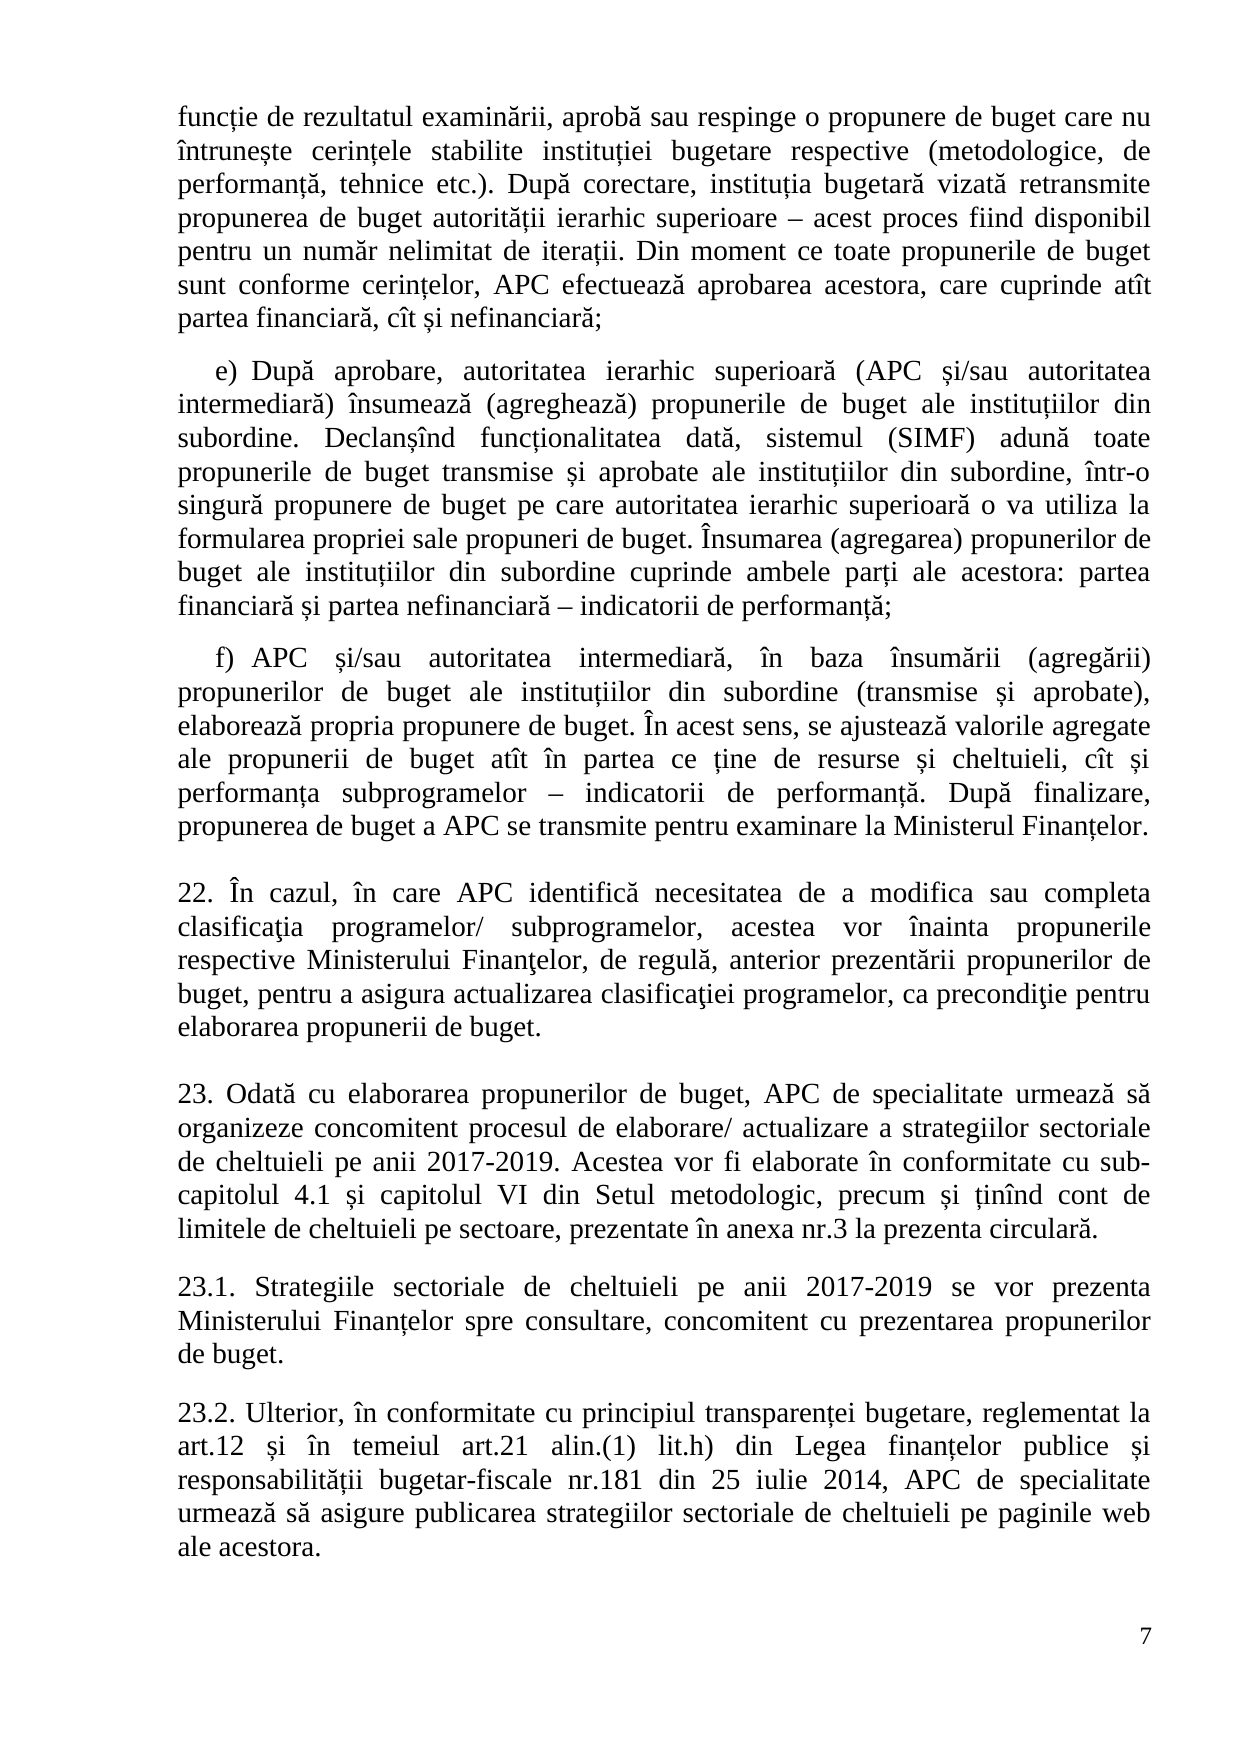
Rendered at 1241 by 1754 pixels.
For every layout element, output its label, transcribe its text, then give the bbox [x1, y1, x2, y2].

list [177, 99, 1152, 334]
list 22. În cazul, în care APC identifică necesitatea de a modifica sau completa clasificaţia programelor/ subprogramelor, acestea vor înainta propunerile respective Ministerului Finanţelor, de regulă, anterior prezentării propunerilor de buget, pentru a asigura actualizarea clasificaţiei programelor, ca precondiţie pentru elaborarea propunerii de buget. [177, 875, 1152, 1043]
text 23.2. Ulterior, în conformitate cu principiul transparenței bugetare, reglementat la art.12 și în temeiul art.21 alin.(1) lit.h) din Legea finanțelor publice și responsabilității bugetar-fiscale nr.181 din 25 iulie 2014, APC de specialitate urmează să asigure publicarea strategiilor sectoriale de cheltuieli pe paginile web ale acestora. [177, 1395, 1152, 1563]
list După aprobare, autoritatea ierarhic superioară (APC și/sau autoritatea intermediară) însumează (agreghează) propunerile de buget ale instituțiilor din subordine. Declanșînd funcționalitatea dată, sistemul (SIMF) adună toate propunerile de buget transmise și aprobate ale instituțiilor din subordine, într-o singură propunere de buget pe care autoritatea ierarhic superioară o va utiliza la formularea propriei sale propuneri de buget. Însumarea (agregarea) propunerilor de buget ale instituțiilor din subordine cuprinde ambele parți ale acestora: partea financiară și partea nefinanciară – indicatorii de performanță; [177, 353, 1152, 621]
text 23.1. Strategiile sectoriale de cheltuieli pe anii 2017-2019 se vor prezenta Ministerului Finanțelor spre consultare, concomitent cu prezentarea propunerilor de buget. [177, 1269, 1152, 1370]
text 23. Odată cu elaborarea propunerilor de buget, APC de specialitate urmează să organizeze concomitent procesul de elaborare/ actualizare a strategiilor sectoriale de cheltuieli pe anii 2017-2019. Acestea vor fi elaborate în conformitate cu sub-capitolul 4.1 și capitolul VI din Setul metodologic, precum și ținînd cont de limitele de cheltuieli pe sectoare, prezentate în anexa nr.3 la prezenta circulară. [177, 1077, 1152, 1244]
list APC și/sau autoritatea intermediară, în baza însumării (agregării) propunerilor de buget ale instituțiilor din subordine (transmise și aprobate), elaborează propria propunere de buget. În acest sens, se ajustează valorile agregate ale propunerii de buget atît în partea ce ține de resurse și cheltuieli, cît și performanța subprogramelor – indicatorii de performanță. După finalizare, propunerea de buget a APC se transmite pentru examinare la Ministerul Finanțelor. [177, 641, 1152, 842]
